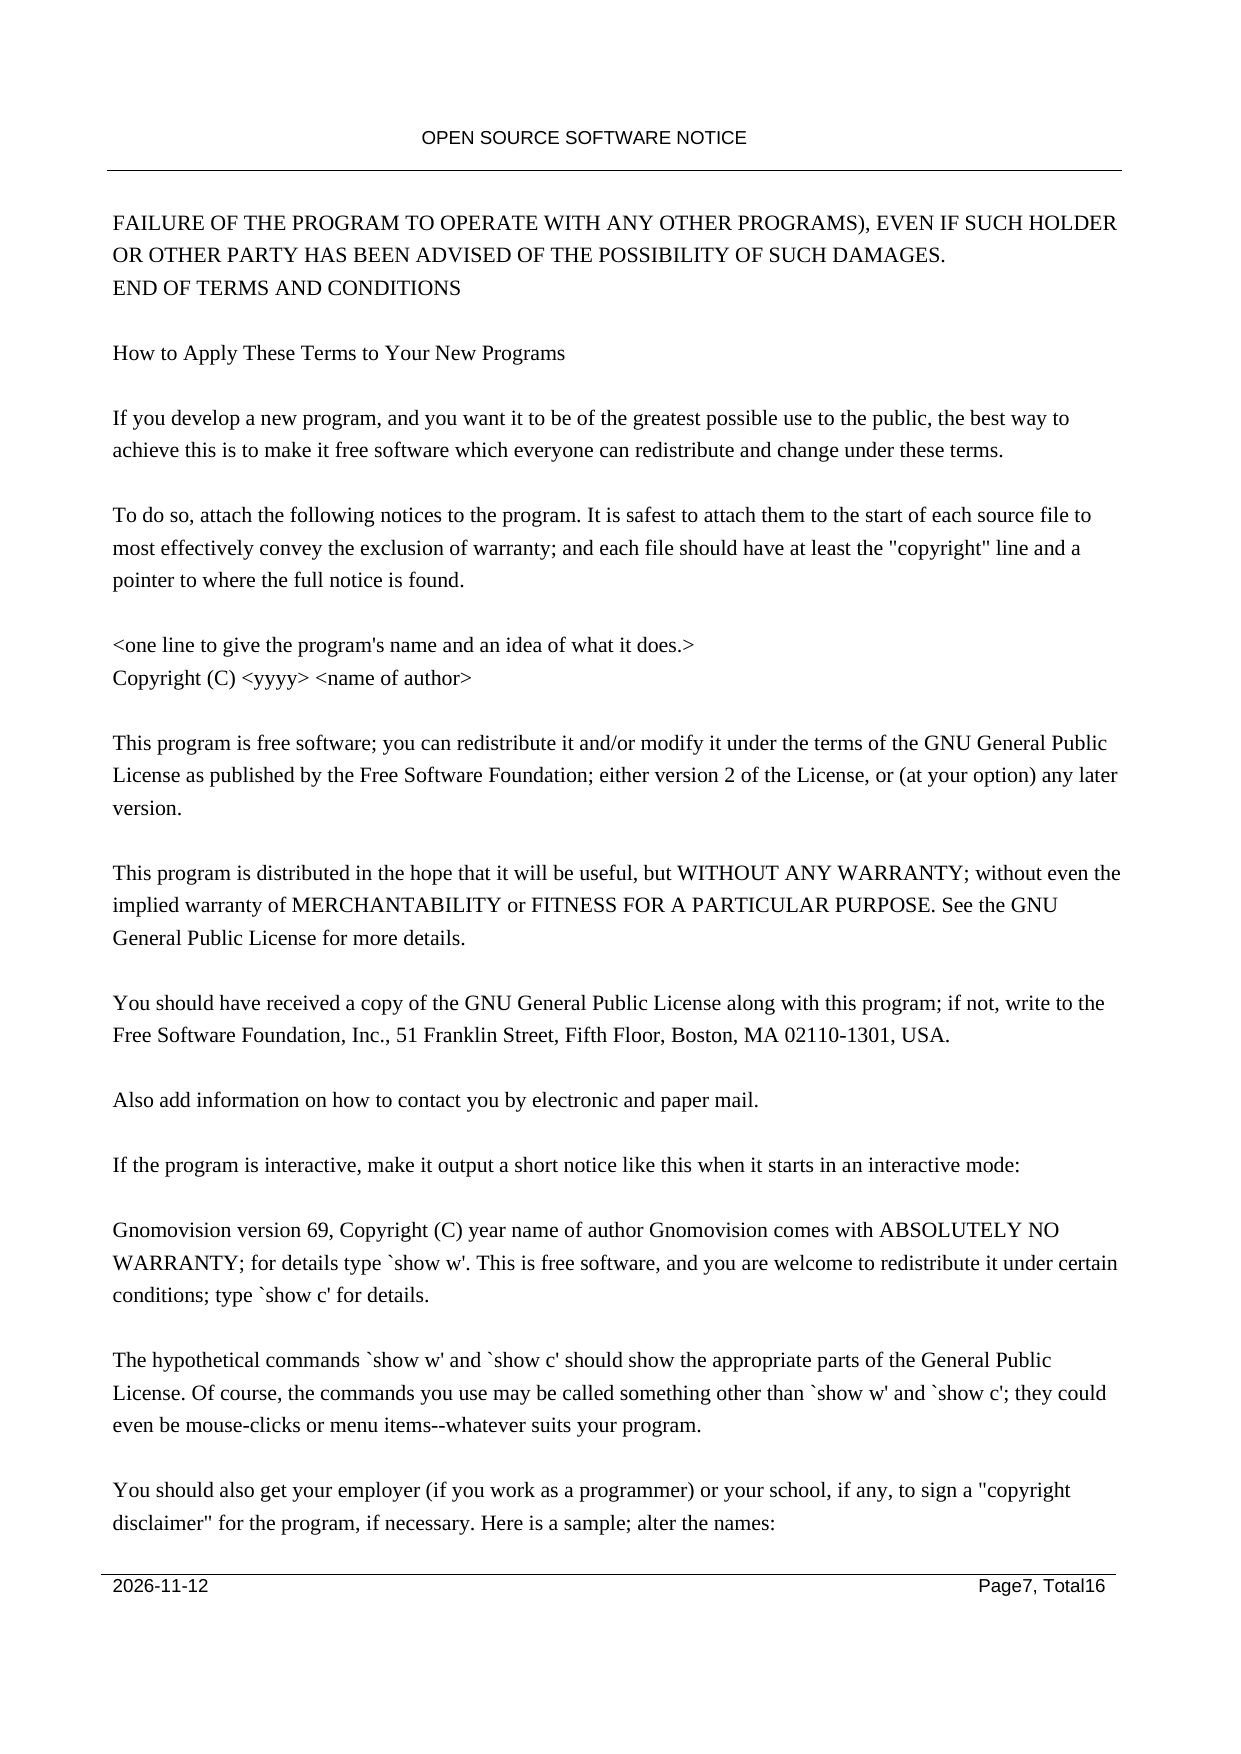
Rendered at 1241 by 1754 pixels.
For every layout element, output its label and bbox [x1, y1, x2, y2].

text [112, 206, 1128, 1539]
